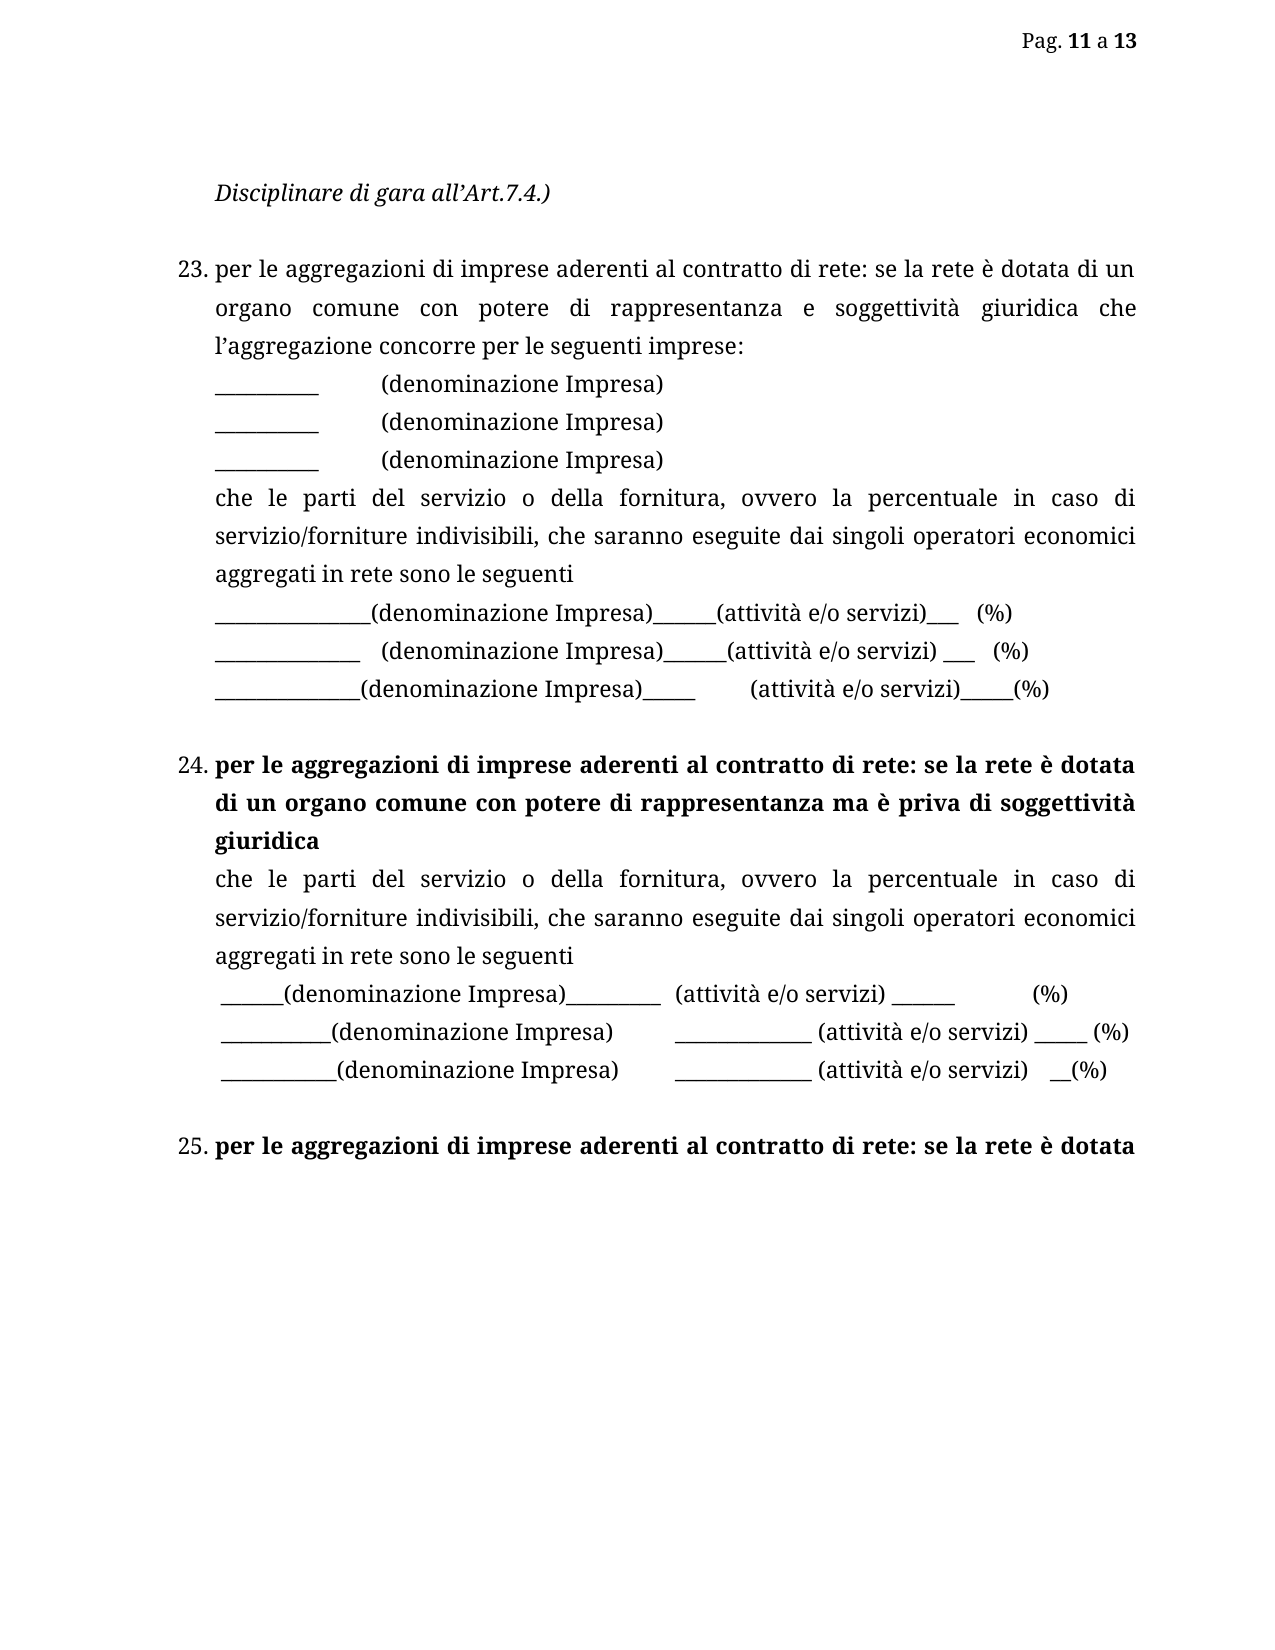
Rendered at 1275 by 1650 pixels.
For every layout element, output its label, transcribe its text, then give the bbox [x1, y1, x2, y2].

text ___________(denominazione Impresa) _____________ (attività e/o servizi) _____ (%) [215, 1016, 1137, 1047]
text ______________(denominazione Impresa)_____ (attività e/o servizi)_____(%) [215, 673, 1137, 704]
list per le aggregazioni di imprese aderenti al contratto di rete: se la rete è dotata di un organo comune con potere di rappresentanza e soggettività giuridica che l’aggregazione concorre per le seguenti imprese: [177, 253, 1137, 361]
text che le parti del servizio o della fornitura, ovvero la percentuale in caso di servizio/forniture indivisibili, che saranno eseguite dai singoli operatori economici aggregati in rete sono le seguenti [215, 482, 1137, 589]
text __________ (denominazione Impresa) [215, 368, 1137, 399]
text ______(denominazione Impresa)_________ (attività e/o servizi) ______ (%) [215, 978, 1137, 1009]
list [177, 1130, 1137, 1161]
list per le aggregazioni di imprese aderenti al contratto di rete: se la rete è dotata di un organo comune con potere di rappresentanza ma è priva di soggettività giuridica [177, 749, 1137, 856]
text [215, 177, 1137, 208]
text ___________(denominazione Impresa) _____________ (attività e/o servizi) __(%) [215, 1054, 1137, 1085]
text __________ (denominazione Impresa) [215, 444, 1137, 475]
text __________ (denominazione Impresa) [215, 406, 1137, 437]
text _______________(denominazione Impresa)______(attività e/o servizi)___ (%) [215, 596, 1137, 628]
text ______________ (denominazione Impresa)______(attività e/o servizi) ___ (%) [215, 634, 1137, 666]
text che le parti del servizio o della fornitura, ovvero la percentuale in caso di servizio/forniture indivisibili, che saranno eseguite dai singoli operatori economici aggregati in rete sono le seguenti [215, 863, 1137, 971]
